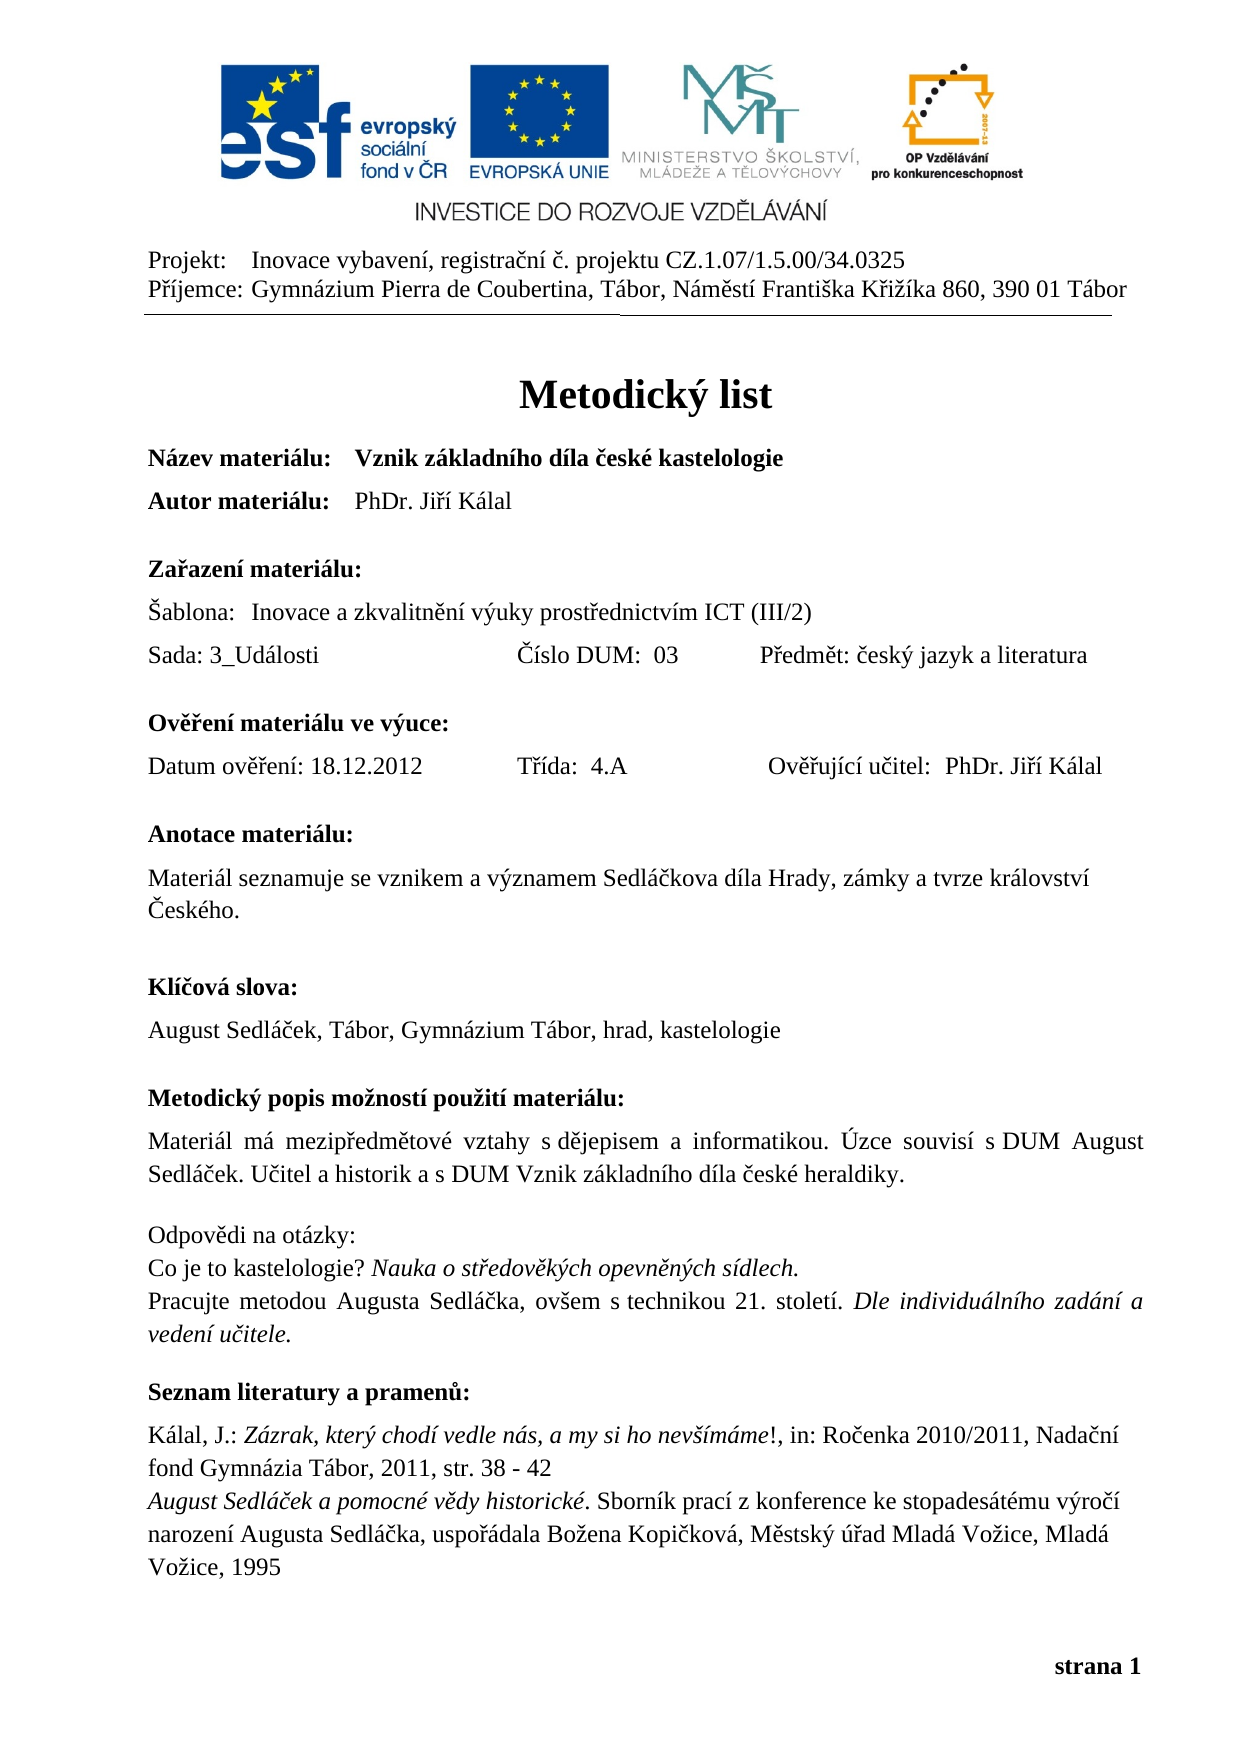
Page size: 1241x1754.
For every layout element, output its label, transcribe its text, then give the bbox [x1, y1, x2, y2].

text August Sedláček a pomocné vědy historické. Sborník prací z konference ke stopadesátému výročí narození Augusta Sedláčka, uspořádala Božena Kopičková, Městský úřad Mladá Vožice, Mladá Vožice, 1995 [148, 1486, 1144, 1581]
text Odpovědi na otázky: [148, 1220, 1144, 1248]
text Metodický popis možností použití materiálu: [148, 1083, 1144, 1112]
text Materiál má mezipředmětové vztahy s dějepisem a informatikou. Úzce souvisí s DUM August Sedláček. Učitel a historik a s DUM Vznik základního díla české heraldiky. [148, 1126, 1144, 1188]
text Klíčová slova: [148, 972, 1144, 1001]
text Sada: 3_Události Číslo DUM: 03 Předmět: český jazyk a literatura [148, 640, 1144, 669]
text Anotace materiálu: [148, 819, 1144, 848]
text Autor materiálu: PhDr. Jiří Kálal [148, 486, 1144, 514]
text Materiál seznamuje se vznikem a významem Sedláčkova díla Hrady, zámky a tvrze království Českého. [148, 863, 1144, 924]
text Datum ověření: 18.12.2012 Třída: 4.A Ověřující učitel: PhDr. Jiří Kálal [148, 751, 1144, 780]
text Metodický list [148, 370, 1144, 418]
text Co je to kastelologie? Nauka o středověkých opevněných sídlech. [148, 1253, 1144, 1282]
text Seznam literatury a pramenů: [148, 1377, 1144, 1406]
picture [217, 62, 1029, 224]
text Ověření materiálu ve výuce: [148, 708, 1144, 737]
text Pracujte metodou Augusta Sedláčka, ovšem s technikou 21. století. Dle individuálního zadání a vedení učitele. [148, 1286, 1144, 1348]
text Šablona: Inovace a zkvalitnění výuky prostřednictvím ICT (III/2) [148, 597, 1144, 626]
text Kálal, J.: Zázrak, který chodí vedle nás, a my si ho nevšímáme!, in: Ročenka 2010/2011, Nadační fond Gymnázia Tábor, 2011, str. 38 - 42 [148, 1420, 1144, 1482]
text August Sedláček, Tábor, Gymnázium Tábor, hrad, kastelologie [148, 1015, 1144, 1044]
text Zařazení materiálu: [148, 554, 1144, 583]
text Název materiálu: Vznik základního díla české kastelologie [148, 443, 1144, 471]
